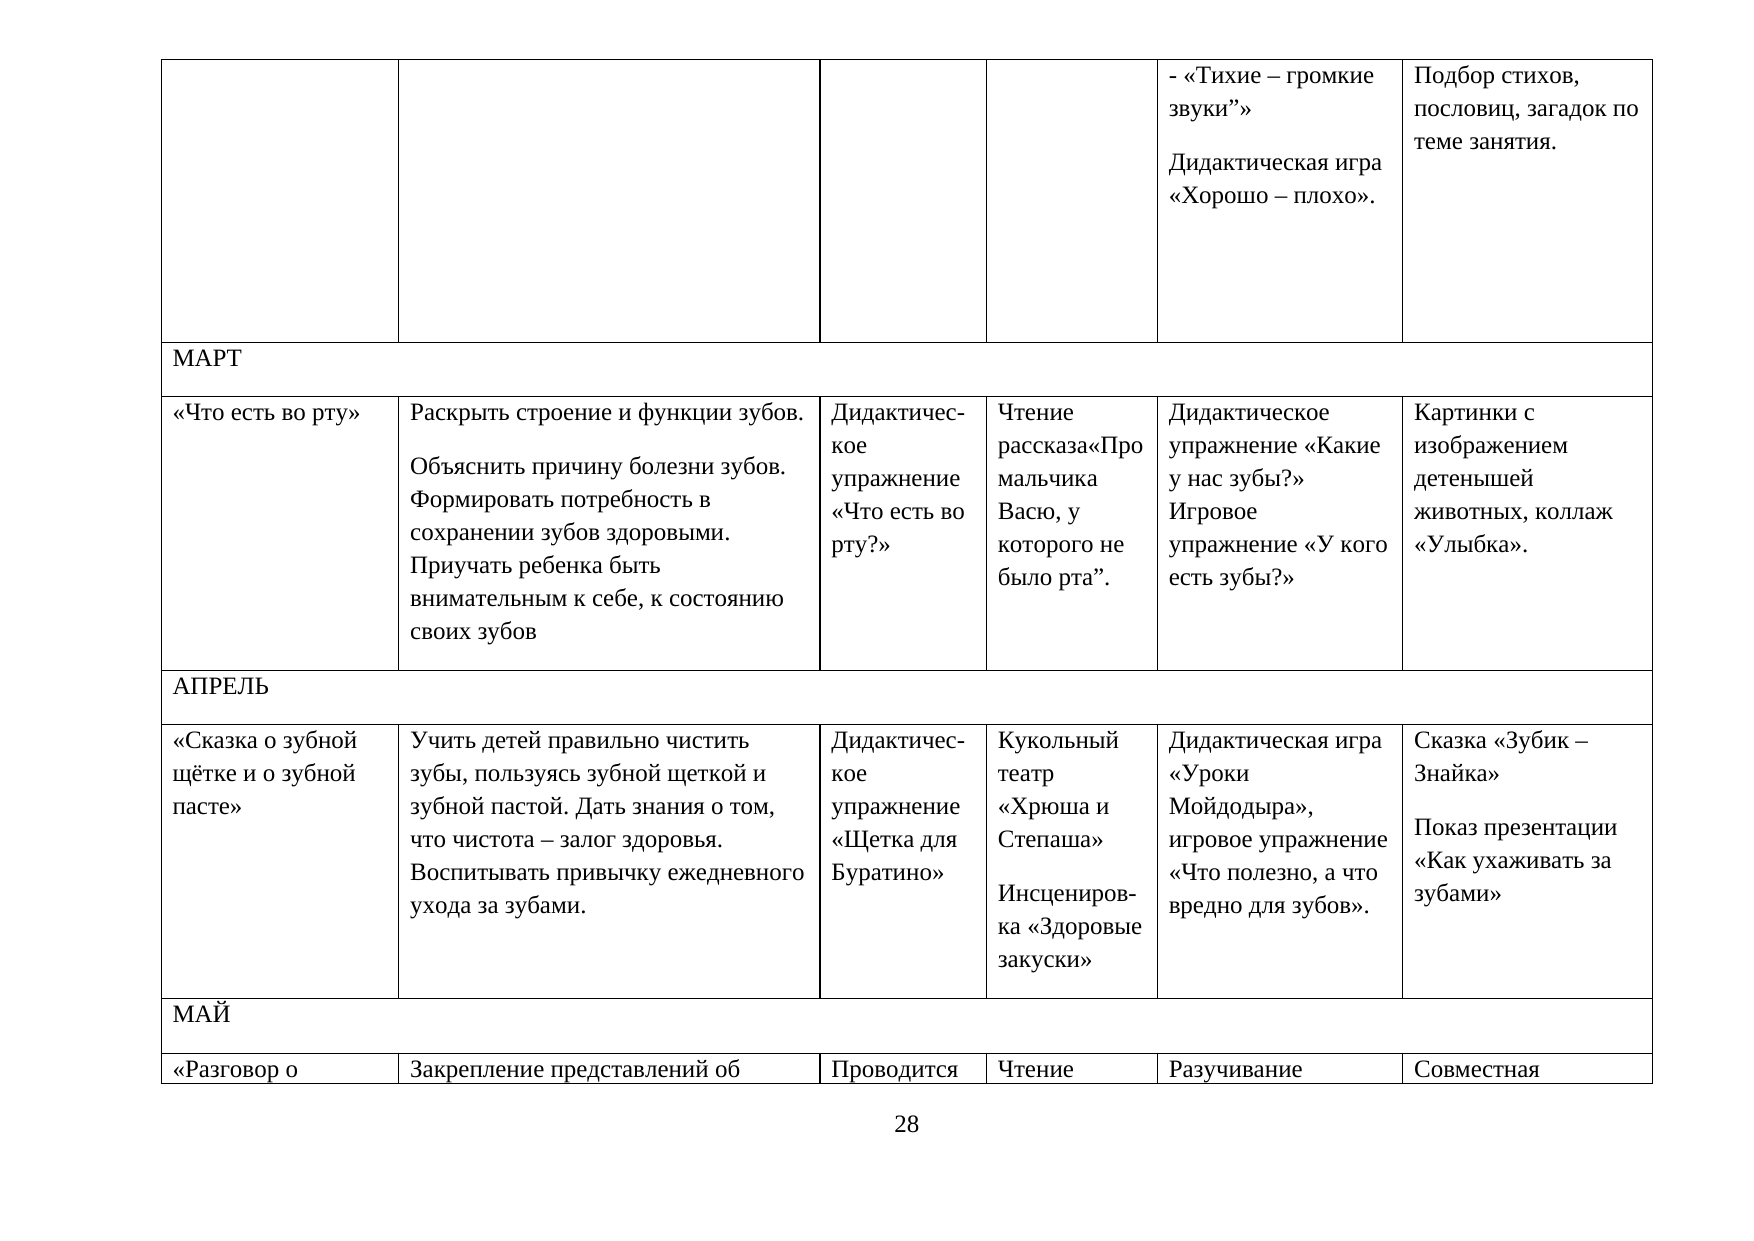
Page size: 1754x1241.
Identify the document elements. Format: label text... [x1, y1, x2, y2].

table_cell Сказка «Зубик – Знайка» Показ презентации «Как ухаживать за зубами» [1403, 725, 1652, 998]
table_cell Учить детей правильно чистить зубы, пользуясь зубной щеткой и зубной пастой. Дать знания о том, что чистота – залог здоровья. Воспитывать привычку ежедневного ухода за зубами. [399, 725, 819, 998]
table_cell «Что есть во рту» [162, 397, 398, 670]
table_cell МАРТ [162, 343, 1652, 396]
table_cell АПРЕЛЬ [162, 671, 1652, 724]
table_cell Дидактическое упражнение «Какие у нас зубы?» Игровое упражнение «У кого есть зубы?» [1158, 397, 1402, 670]
table_cell МАЙ [162, 999, 1652, 1053]
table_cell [821, 1054, 986, 1082]
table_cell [399, 1054, 819, 1082]
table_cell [987, 1054, 1157, 1082]
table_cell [162, 60, 398, 342]
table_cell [399, 60, 819, 342]
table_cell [987, 60, 1157, 342]
table_cell Дидактичес-кое упражнение «Щетка для Буратино» [821, 725, 986, 998]
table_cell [162, 1054, 398, 1082]
table_cell Картинки с изображением детенышей животных, коллаж «Улыбка». [1403, 397, 1652, 670]
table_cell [1158, 1054, 1402, 1082]
table_cell Чтение рассказа«Про мальчика Васю, у которого не было рта”. [987, 397, 1157, 670]
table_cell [1403, 1054, 1652, 1082]
table_cell Дидактичес-кое упражнение «Что есть во рту?» [821, 397, 986, 670]
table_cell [1403, 60, 1652, 342]
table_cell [821, 60, 986, 342]
table_cell Кукольный театр «Хрюша и Степаша» Инсцениров-ка «Здоровые закуски» [987, 725, 1157, 998]
table_cell Раскрыть строение и функции зубов. Объяснить причину болезни зубов. Формировать потребность в сохранении зубов здоровыми. Приучать ребенка быть внимательным к себе, к состоянию своих зубов [399, 397, 819, 670]
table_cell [1158, 60, 1402, 342]
table_cell «Сказка о зубной щётке и о зубной пасте» [162, 725, 398, 998]
table_cell Дидактическая игра «Уроки Мойдодыра», игровое упражнение «Что полезно, а что вредно для зубов». [1158, 725, 1402, 998]
